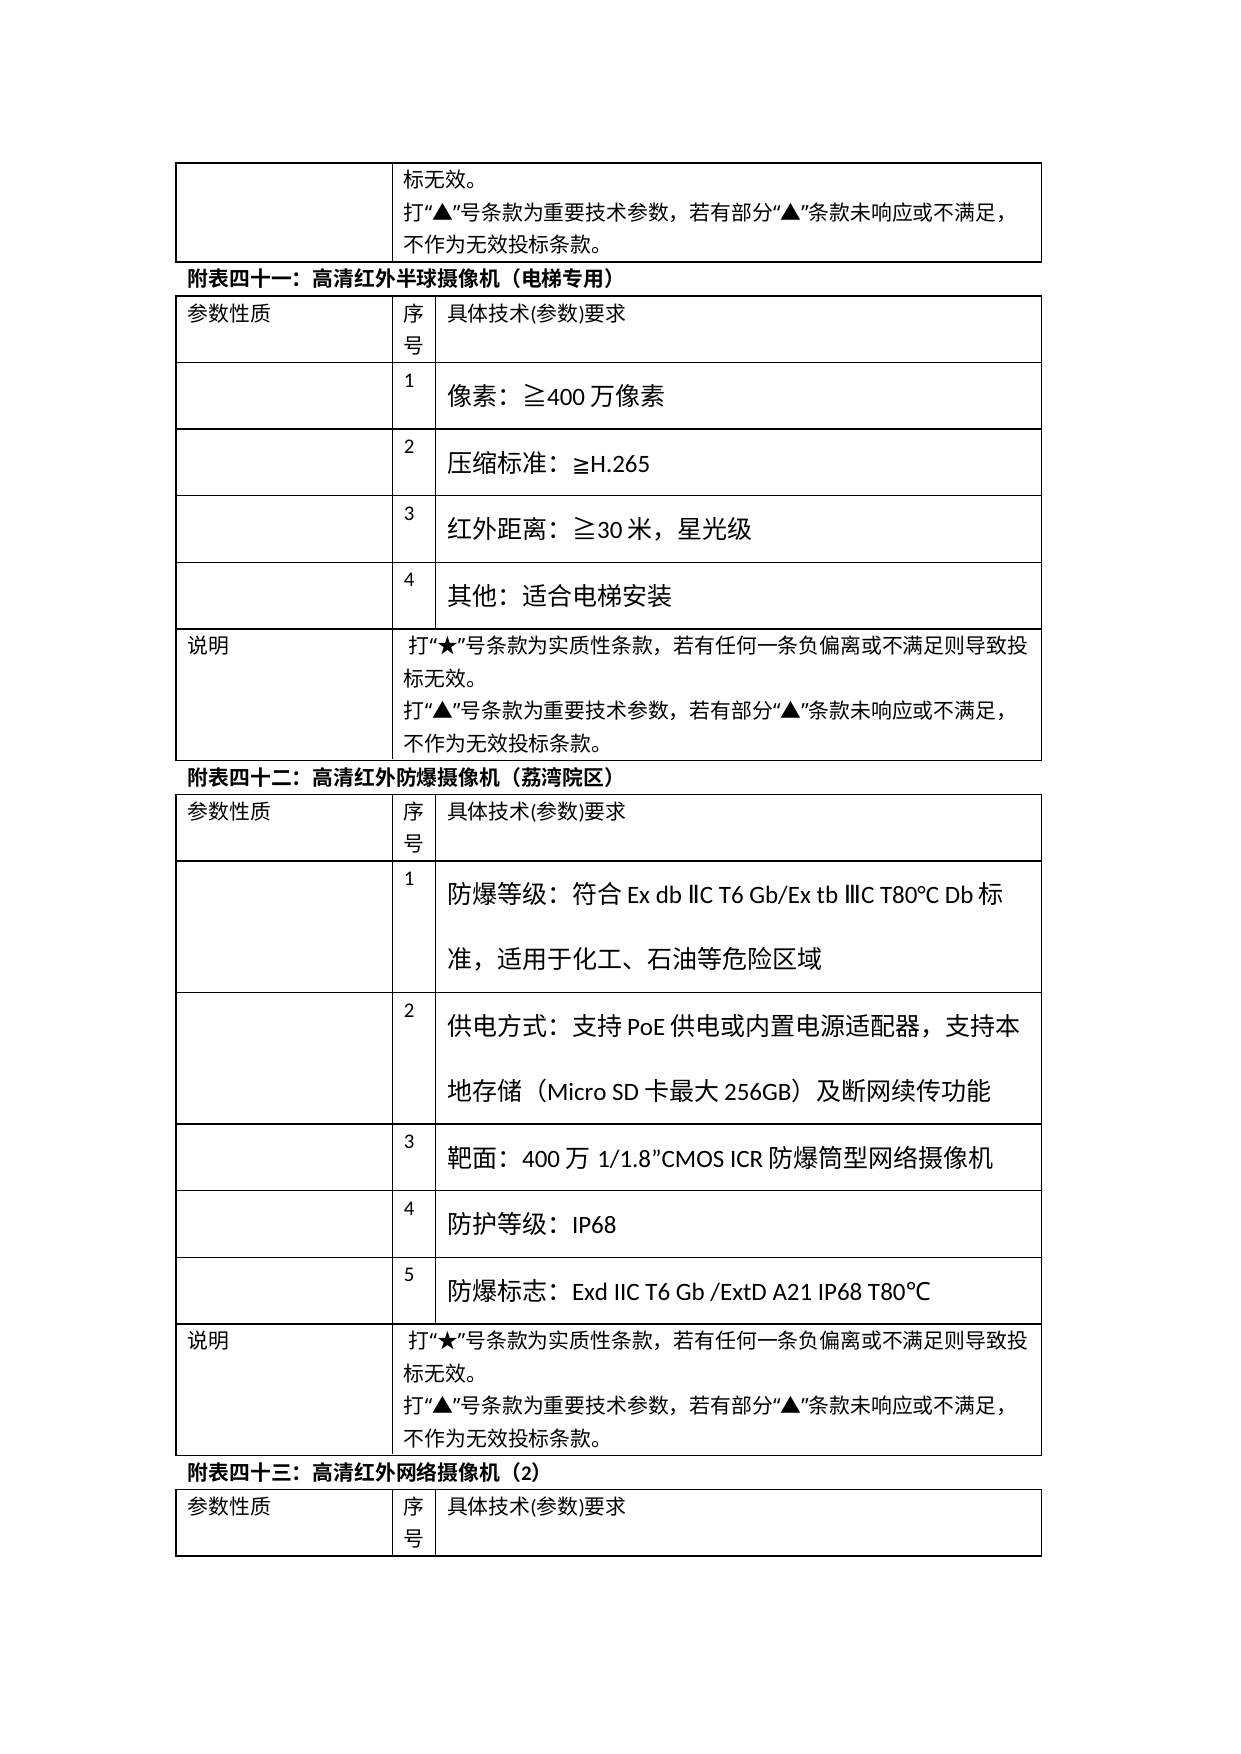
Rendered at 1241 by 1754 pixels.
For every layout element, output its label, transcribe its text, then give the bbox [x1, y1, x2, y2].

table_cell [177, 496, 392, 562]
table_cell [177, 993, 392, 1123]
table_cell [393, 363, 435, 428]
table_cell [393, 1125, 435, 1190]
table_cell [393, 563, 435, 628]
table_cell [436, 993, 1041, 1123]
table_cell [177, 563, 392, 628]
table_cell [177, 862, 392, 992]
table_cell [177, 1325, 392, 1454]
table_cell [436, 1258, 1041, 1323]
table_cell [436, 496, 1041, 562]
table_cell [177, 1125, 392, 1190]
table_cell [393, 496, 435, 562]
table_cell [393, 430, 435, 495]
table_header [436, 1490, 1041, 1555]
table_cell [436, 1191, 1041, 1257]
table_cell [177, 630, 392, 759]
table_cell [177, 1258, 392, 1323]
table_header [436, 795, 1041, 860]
text 附表四十三：高清红外网络摄像机（2） [187, 1456, 1053, 1488]
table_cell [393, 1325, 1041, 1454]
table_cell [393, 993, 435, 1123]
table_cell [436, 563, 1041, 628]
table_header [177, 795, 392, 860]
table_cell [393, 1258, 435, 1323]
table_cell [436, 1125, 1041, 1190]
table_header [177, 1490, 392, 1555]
text 附表四十二：高清红外防爆摄像机（荔湾院区） [187, 761, 1053, 793]
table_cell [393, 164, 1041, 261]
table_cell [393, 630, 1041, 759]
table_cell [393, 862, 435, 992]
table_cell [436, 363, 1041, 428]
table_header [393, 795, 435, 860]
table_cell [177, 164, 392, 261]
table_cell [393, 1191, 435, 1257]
text 附表四十一：高清红外半球摄像机（电梯专用） [187, 263, 1053, 295]
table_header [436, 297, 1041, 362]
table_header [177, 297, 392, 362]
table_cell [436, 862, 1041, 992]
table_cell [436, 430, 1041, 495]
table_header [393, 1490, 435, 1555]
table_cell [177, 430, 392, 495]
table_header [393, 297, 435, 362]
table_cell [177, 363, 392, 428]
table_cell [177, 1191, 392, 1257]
